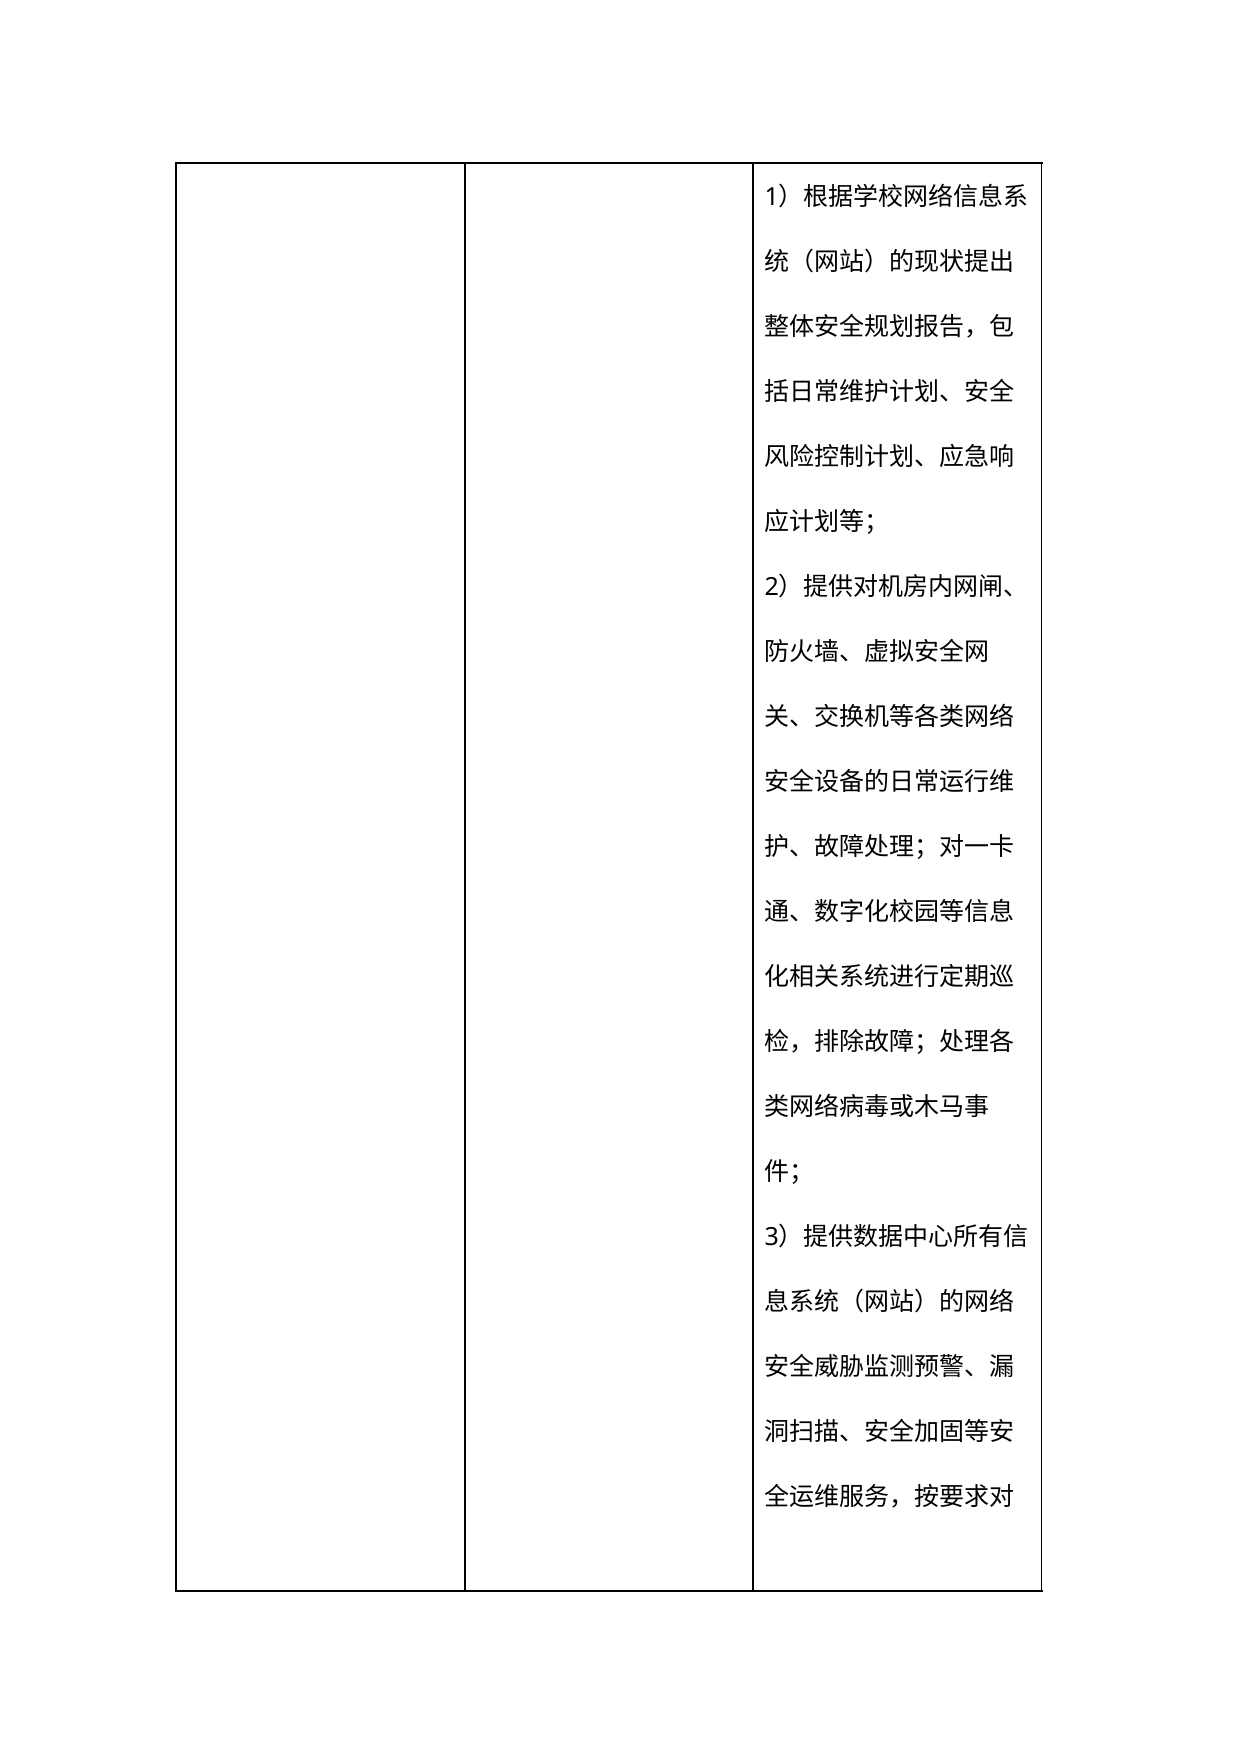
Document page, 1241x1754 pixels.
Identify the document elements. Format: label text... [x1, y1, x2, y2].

table_cell [466, 164, 752, 1590]
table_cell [754, 164, 1041, 1590]
table_cell 1 [177, 164, 464, 1590]
